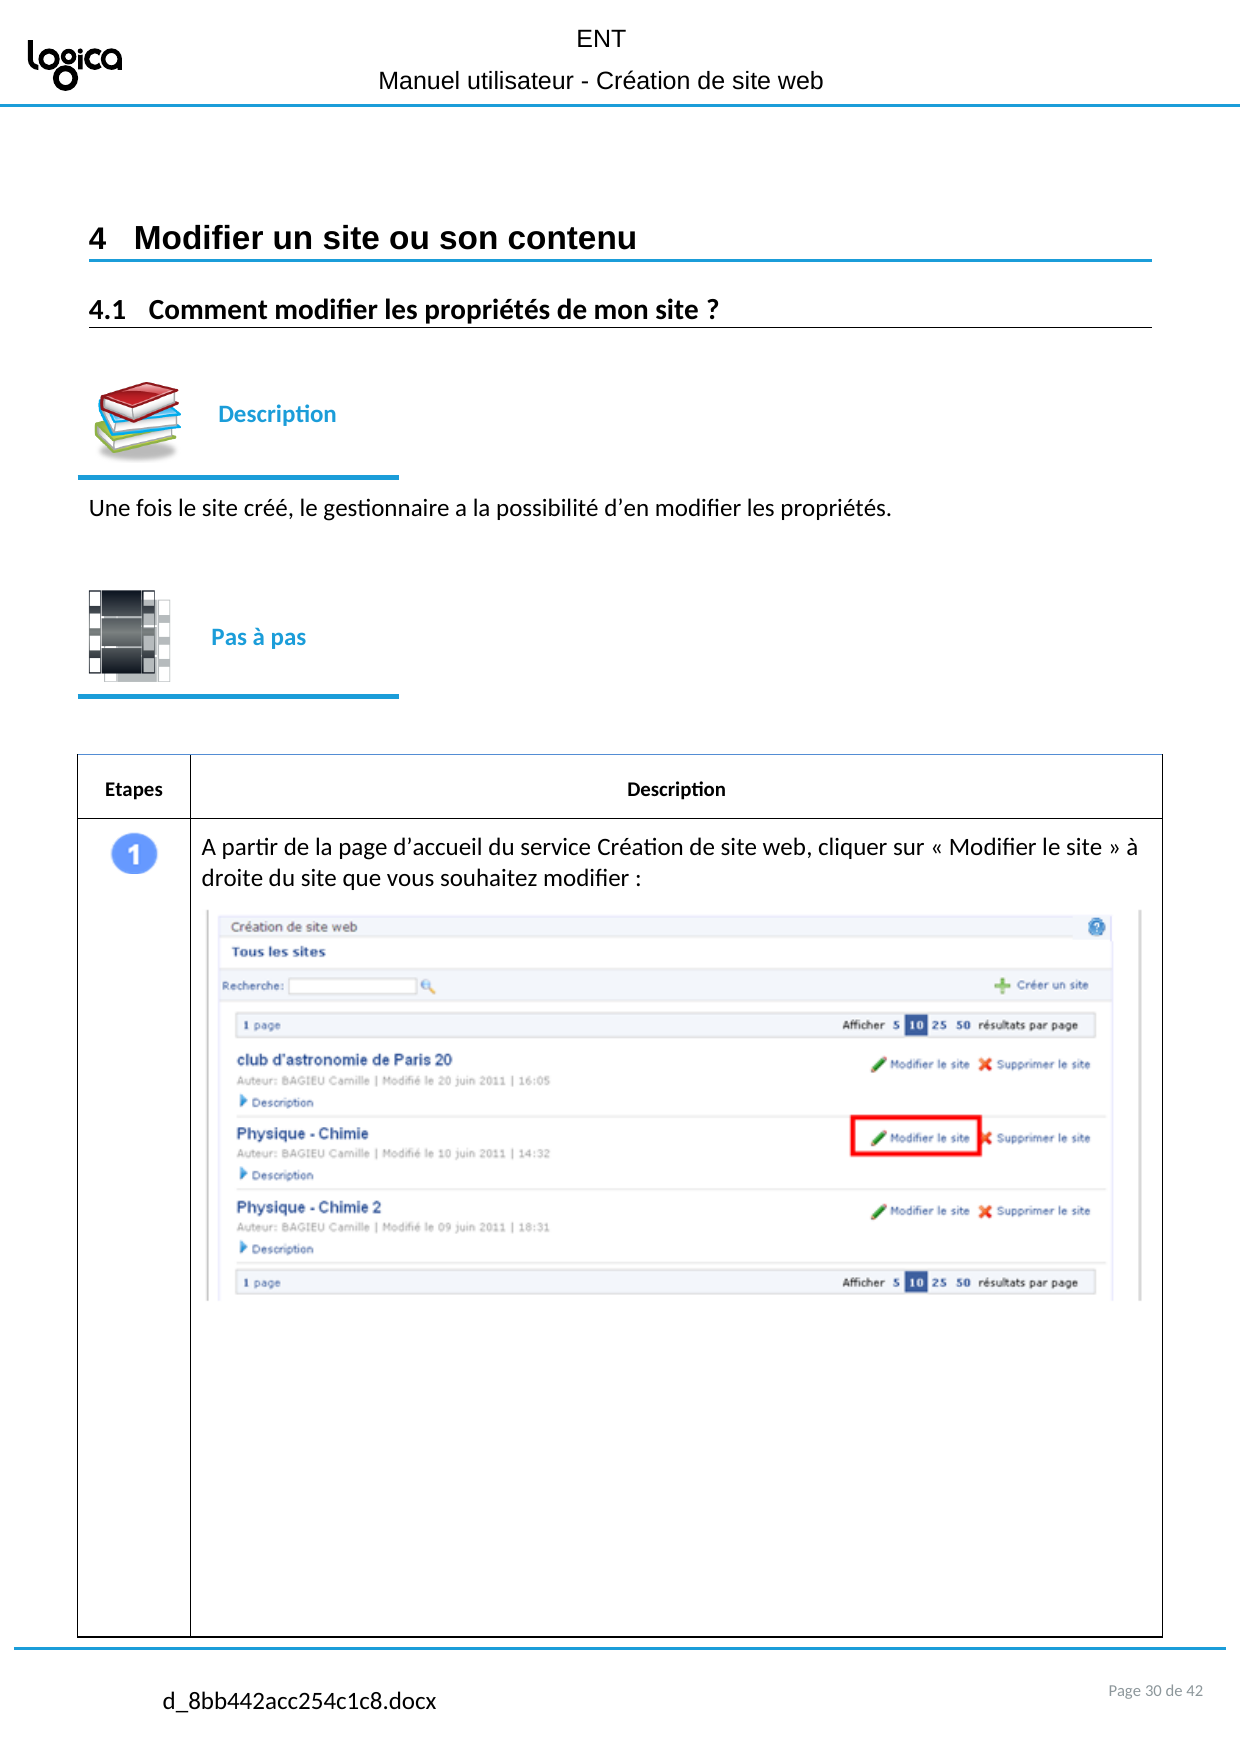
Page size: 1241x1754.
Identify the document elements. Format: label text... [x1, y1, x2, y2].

table_cell [78, 819, 190, 1636]
picture [88, 590, 180, 682]
subtitle Comment modifier les propriétés de mon site ? [89, 299, 1152, 327]
table_header [78, 353, 207, 475]
picture [201, 904, 1148, 1323]
picture [88, 365, 186, 463]
list Une fois le site créé, le gestionnaire a la possibilité d’en modifier les propriétés. [89, 492, 1152, 523]
table_header Pas à pas [200, 578, 399, 694]
subtitle Modifier un site ou son contenu [89, 219, 1152, 259]
table_cell A partir de la page d’accueil du service Création de site web, cliquer sur « Modifier le site » à droite du site que vous souhaitez modifier : [191, 819, 1162, 1636]
picture [108, 832, 161, 874]
table_header Etapes [78, 755, 190, 818]
table_header Description [207, 353, 399, 475]
table_header [78, 578, 200, 694]
table_header Description [191, 755, 1162, 818]
